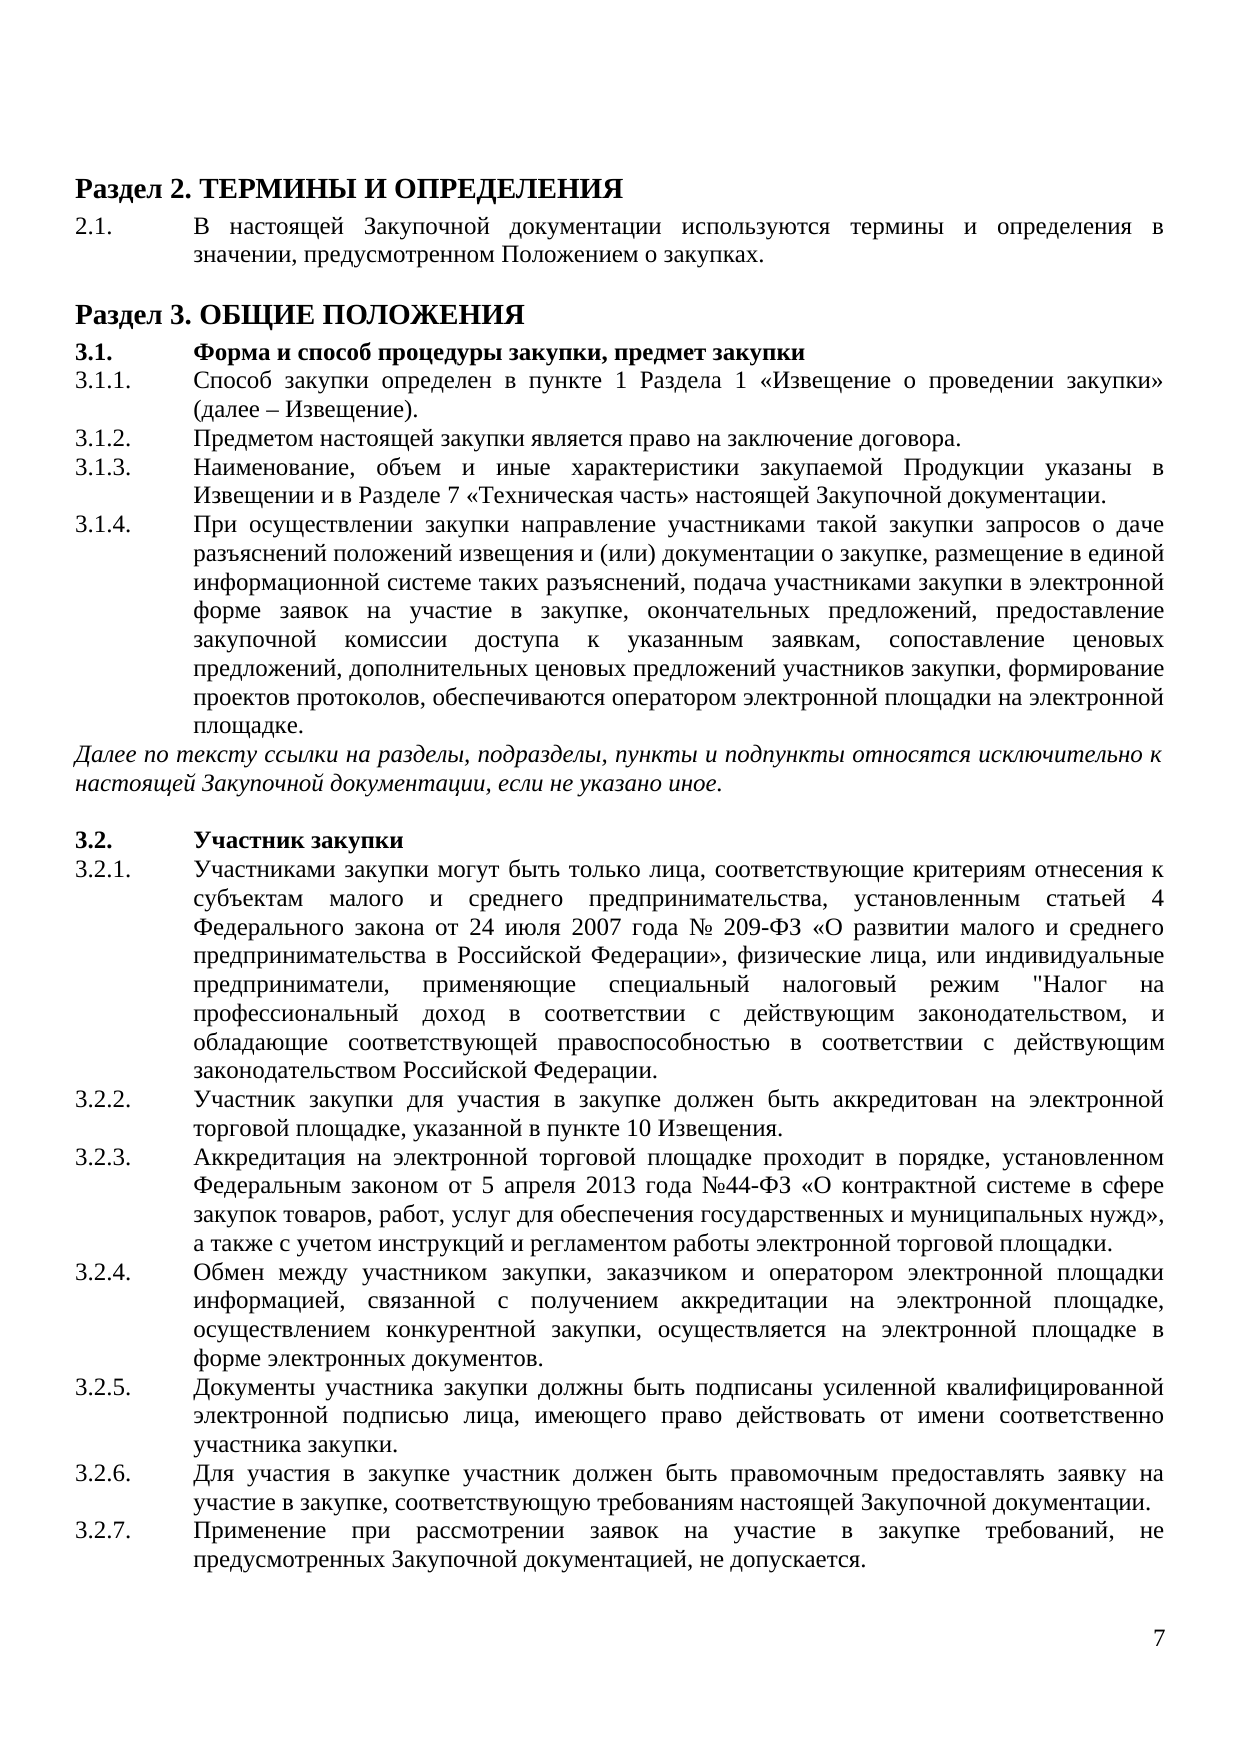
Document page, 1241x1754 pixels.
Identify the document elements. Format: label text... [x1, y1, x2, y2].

text 2.1. В настоящей Закупочной документации используются термины и определения в значении, предусмотренном Положением о закупках. [75, 211, 1165, 268]
list Аккредитация на электронной торговой площадке проходит в порядке, установленном Федеральным законом от 5 апреля 2013 года №44-ФЗ «О контрактной системе в сфере закупок товаров, работ, услуг для обеспечения государственных и муниципальных нужд», а также с учетом инструкций и регламентом работы электронной торговой площадки. [75, 1142, 1165, 1257]
list Форма и способ процедуры закупки, предмет закупки [75, 337, 1165, 366]
subtitle Раздел 2. ТЕРМИНЫ И ОПРЕДЕЛЕНИЯ [75, 171, 1165, 204]
list Применение при рассмотрении заявок на участие в закупке требований, не предусмотренных Закупочной документацией, не допускается. [75, 1516, 1165, 1573]
list Документы участника закупки должны быть подписаны усиленной квалифицированной электронной подписью лица, имеющего право действовать от имени соответственно участника закупки. [75, 1372, 1165, 1458]
list Для участия в закупке участник должен быть правомочным предоставлять заявку на участие в закупке, соответствующую требованиям настоящей Закупочной документации. [75, 1458, 1165, 1516]
list Предметом настоящей закупки является право на заключение договора. [75, 423, 1165, 452]
list Наименование, объем и иные характеристики закупаемой Продукции указаны в Извещении и в Разделе 7 «Техническая часть» настоящей Закупочной документации. [75, 452, 1165, 509]
text Далее по тексту ссылки на разделы, подразделы, пункты и подпункты относятся исключительно к настоящей Закупочной документации, если не указано иное. [75, 739, 1165, 797]
list Участник закупки [75, 826, 1165, 854]
list Участник закупки для участия в закупке должен быть аккредитован на электронной торговой площадке, указанной в пункте 10 Извещения. [75, 1084, 1165, 1142]
list При осуществлении закупки направление участниками такой закупки запросов о даче разъяснений положений извещения и (или) документации о закупке, размещение в единой информационной системе таких разъяснений, подача участниками закупки в электронной форме заявок на участие в закупке, окончательных предложений, предоставление закупочной комиссии доступа к указанным заявкам, сопоставление ценовых предложений, дополнительных ценовых предложений участников закупки, формирование проектов протоколов, обеспечиваются оператором электронной площадки на электронной площадке. [75, 509, 1165, 739]
list Обмен между участником закупки, заказчиком и оператором электронной площадки информацией, связанной с получением аккредитации на электронной площадке, осуществлением конкурентной закупки, осуществляется на электронной площадке в форме электронных документов. [75, 1257, 1165, 1372]
list Способ закупки определен в пункте 1 Раздела 1 «Извещение о проведении закупки» (далее – Извещение). [75, 366, 1165, 423]
list Участниками закупки могут быть только лица, соответствующие критериям отнесения к субъектам малого и среднего предпринимательства, установленным статьей 4 Федерального закона от 24 июля 2007 года № 209-ФЗ «О развитии малого и среднего предпринимательства в Российской Федерации», физические лица, или индивидуальные предприниматели, применяющие специальный налоговый режим "Налог на профессиональный доход в соответствии с действующим законодательством, и обладающие соответствующей правоспособностью в соответствии с действующим законодательством Российской Федерации. [75, 854, 1165, 1084]
subtitle Раздел 3. ОБЩИЕ ПОЛОЖЕНИЯ [75, 297, 1165, 331]
